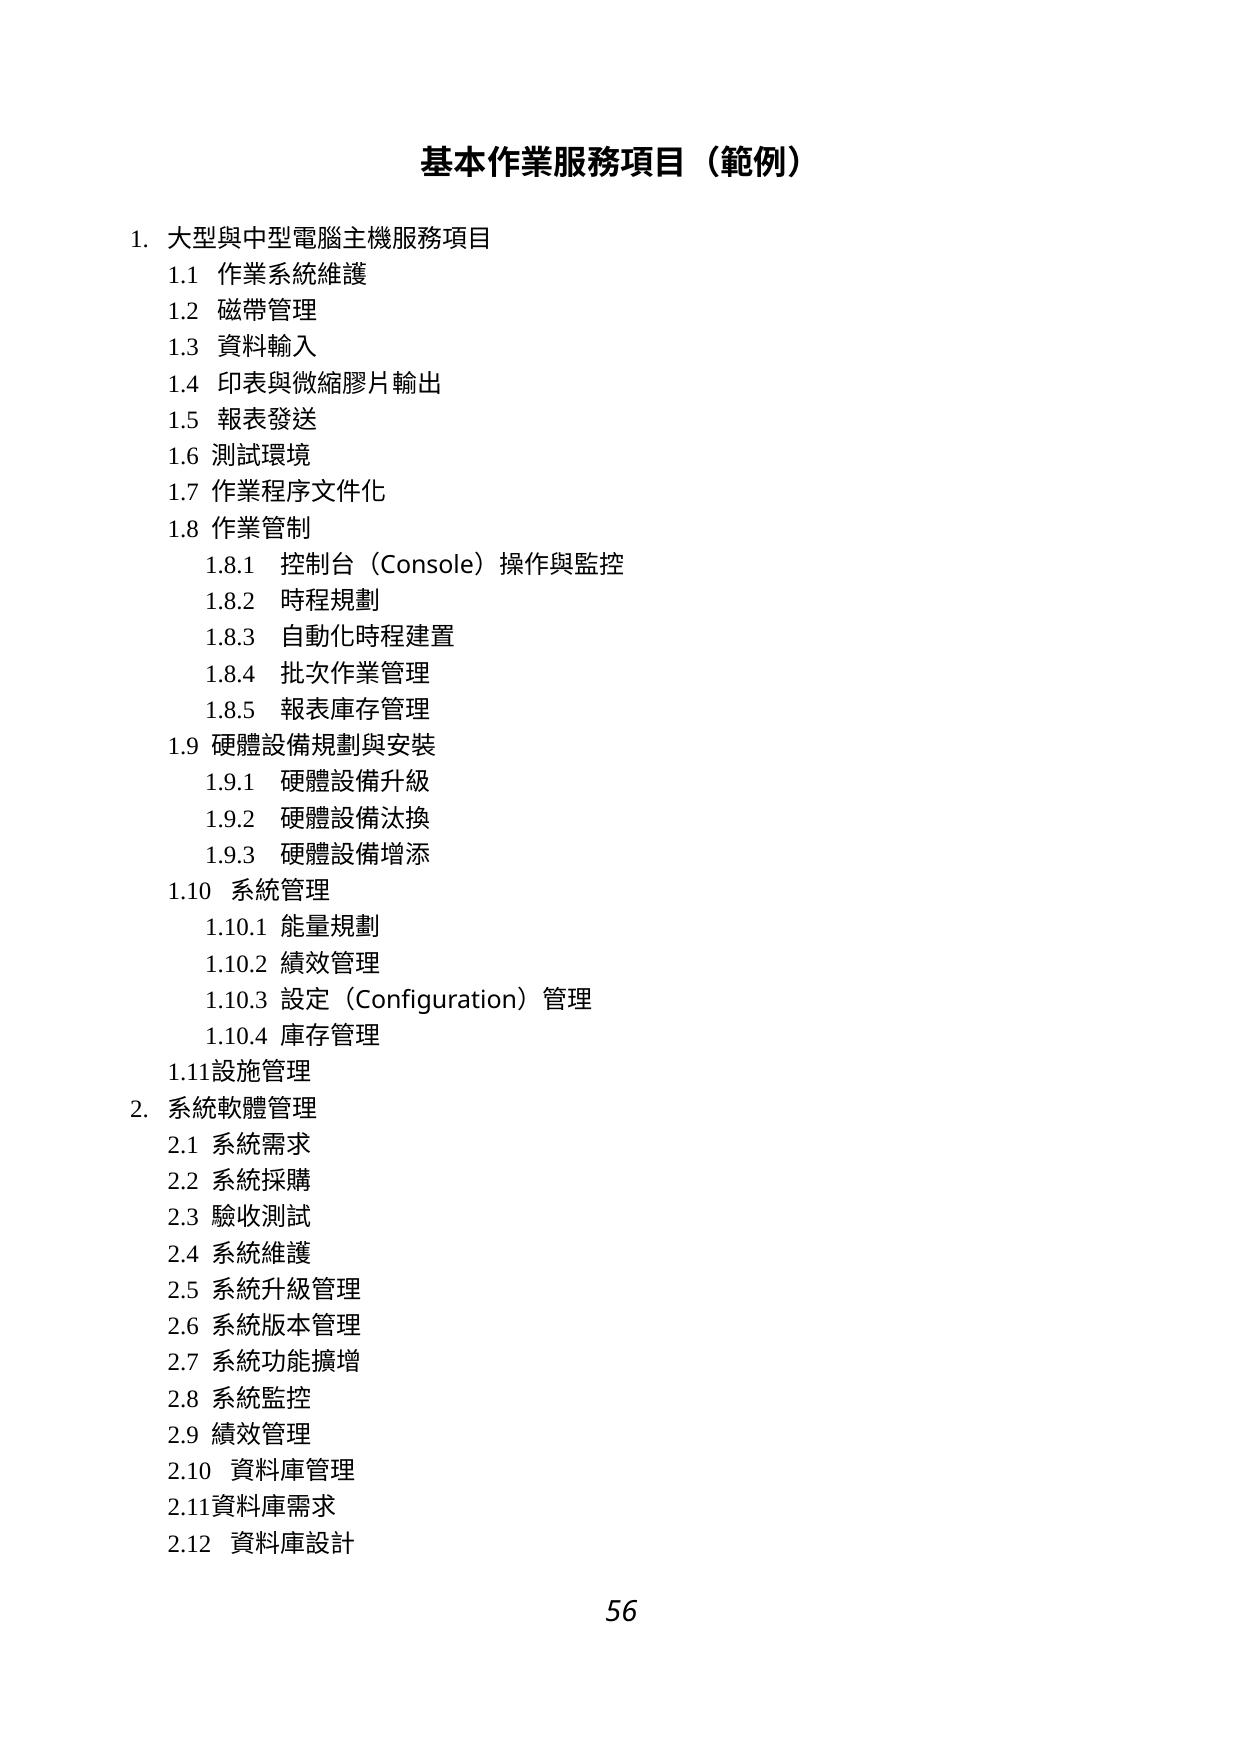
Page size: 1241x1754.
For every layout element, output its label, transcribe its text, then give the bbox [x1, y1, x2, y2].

list 系統維護 [167, 1233, 1110, 1269]
list 系統採購 [167, 1161, 1110, 1197]
list 作業管制 [167, 508, 1110, 544]
list 能量規劃 [205, 907, 1110, 943]
list 資料庫管理 [167, 1451, 1110, 1487]
list 系統升級管理 [167, 1269, 1110, 1306]
list 硬體設備增添 [205, 834, 1110, 871]
list 設定（Configuration）管理 [205, 979, 1110, 1016]
list 系統管理 [167, 871, 1110, 907]
list 系統版本管理 [167, 1306, 1110, 1342]
list 庫存管理 [205, 1016, 1110, 1052]
list 自動化時程建置 [205, 617, 1110, 653]
list 系統需求 [167, 1124, 1110, 1161]
list 系統功能擴增 [167, 1342, 1110, 1378]
list 驗收測試 [167, 1197, 1110, 1233]
list 硬體設備規劃與安裝 [167, 726, 1110, 762]
list 資料庫設計 [167, 1523, 1110, 1559]
list 硬體設備汰換 [205, 798, 1110, 834]
text 基本作業服務項目（範例） [130, 136, 1110, 184]
list 資料輸入 [167, 327, 1110, 363]
list 設施管理 [167, 1052, 1110, 1088]
list 系統軟體管理 [130, 1088, 1110, 1124]
list 系統監控 [167, 1378, 1110, 1414]
list 績效管理 [205, 943, 1110, 979]
list 資料庫需求 [167, 1487, 1110, 1523]
list 測試環境 [167, 436, 1110, 472]
list 報表發送 [167, 399, 1110, 436]
list 作業程序文件化 [167, 472, 1110, 508]
list 時程規劃 [205, 581, 1110, 617]
list 績效管理 [167, 1414, 1110, 1451]
list 大型與中型電腦主機服務項目 [130, 218, 1110, 254]
list 批次作業管理 [205, 653, 1110, 689]
list 報表庫存管理 [205, 689, 1110, 726]
list 硬體設備升級 [205, 762, 1110, 798]
list 作業系統維護 [167, 254, 1110, 291]
list 印表與微縮膠片輸出 [167, 363, 1110, 399]
list 控制台（Console）操作與監控 [205, 544, 1110, 581]
list 磁帶管理 [167, 291, 1110, 327]
